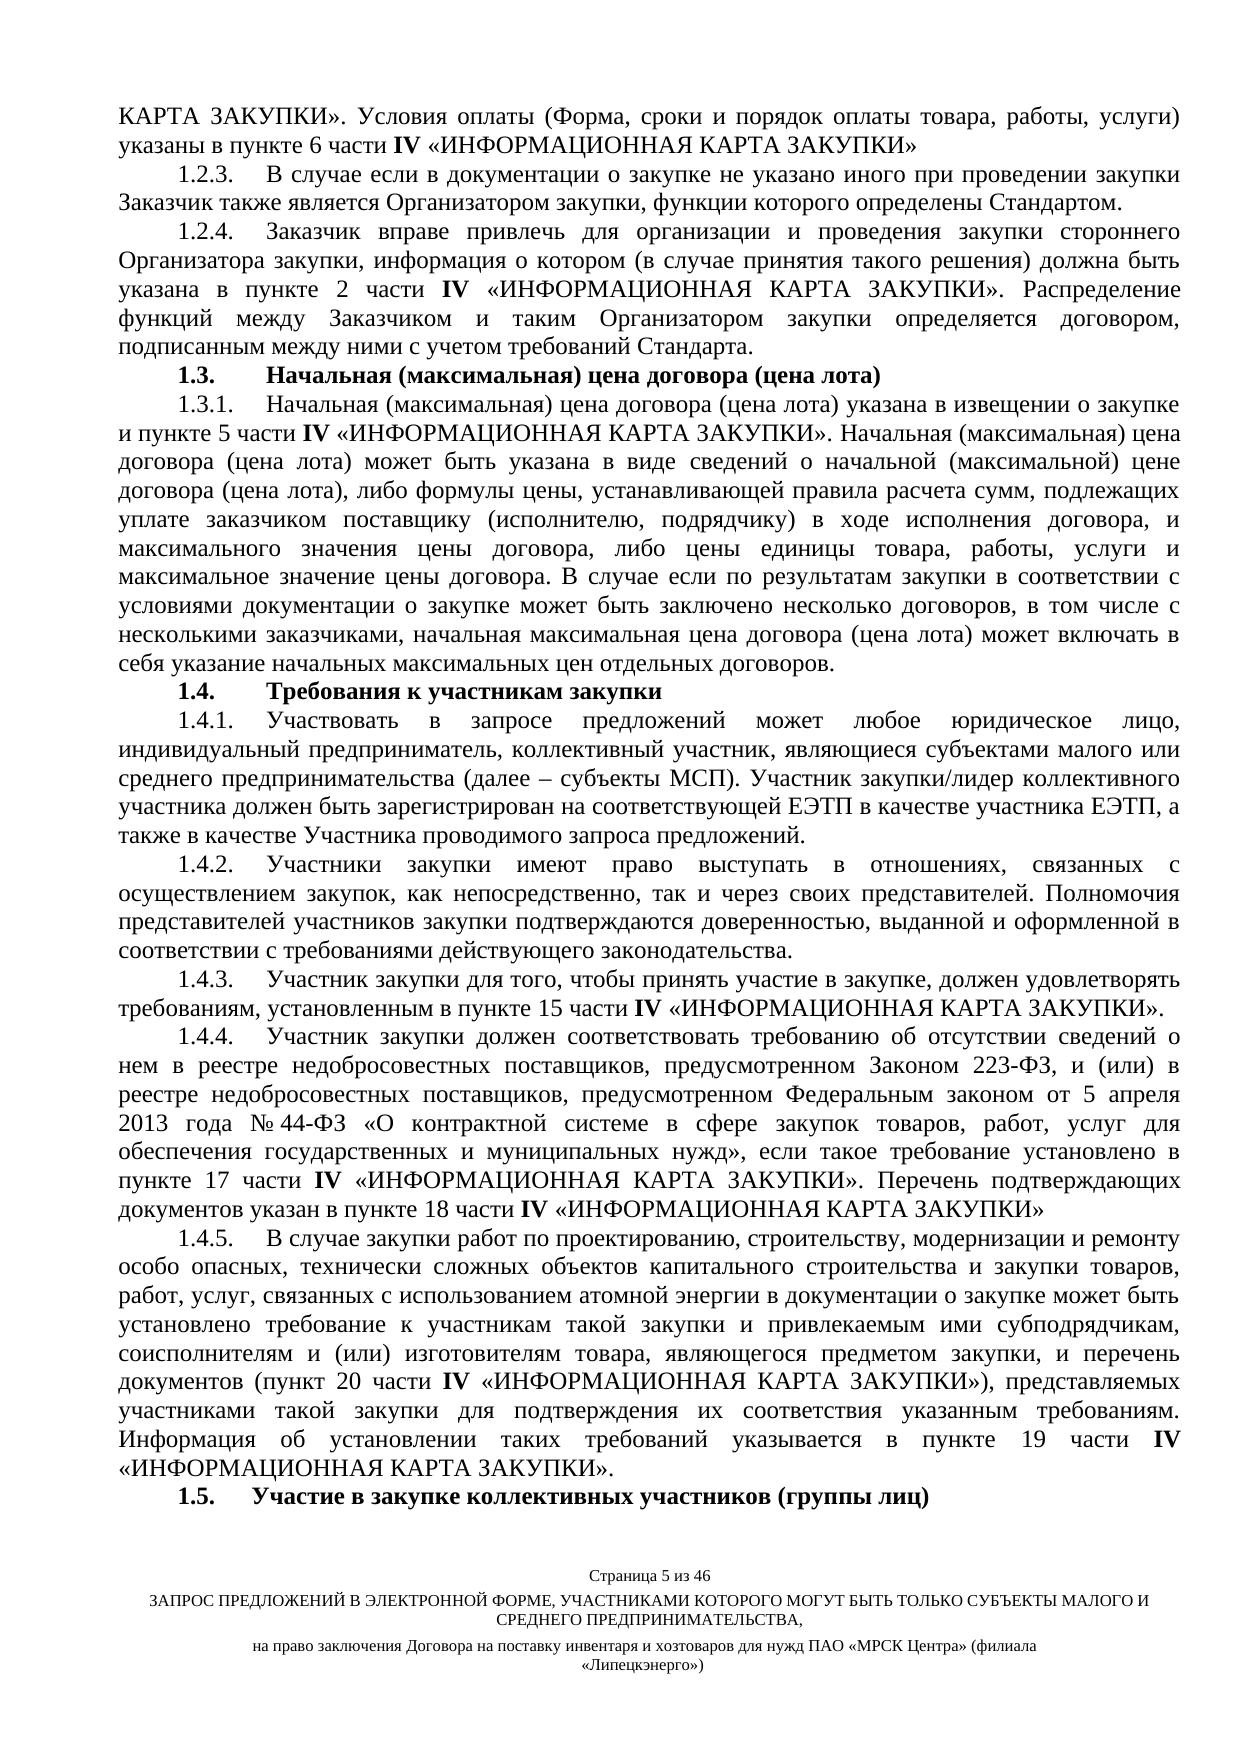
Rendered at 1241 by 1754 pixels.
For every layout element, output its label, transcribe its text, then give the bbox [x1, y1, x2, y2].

subtitle Начальная (максимальная) цена договора (цена лота) указана в извещении о закупке и пункте 5 части IV «ИНФОРМАЦИОННАЯ КАРТА ЗАКУПКИ». Начальная (максимальная) цена договора (цена лота) может быть указана в виде сведений о начальной (максимальной) цене договора (цена лота), либо формулы цены, устанавливающей правила расчета сумм, подлежащих уплате заказчиком поставщику (исполнителю, подрядчику) в ходе исполнения договора, и максимального значения цены договора, либо цены единицы товара, работы, услуги и максимальное значение цены договора. В случае если по результатам закупки в соответствии с условиями документации о закупке может быть заключено несколько договоров, в том числе с несколькими заказчиками, начальная максимальная цена договора (цена лота) может включать в себя указание начальных максимальных цен отдельных договоров. [118, 389, 1181, 676]
subtitle Участие в закупке коллективных участников (группы лиц) [118, 1481, 1181, 1510]
subtitle Участники закупки имеют право выступать в отношениях, связанных с осуществлением закупок, как непосредственно, так и через своих представителей. Полномочия представителей участников закупки подтверждаются доверенностью, выданной и оформленной в соответствии с требованиями действующего законодательства. [118, 849, 1181, 964]
subtitle Участник закупки должен соответствовать требованию об отсутствии сведений о нем в реестре недобросовестных поставщиков, предусмотренном Законом 223-ФЗ, и (или) в реестре недобросовестных поставщиков, предусмотренном Федеральным законом от 5 апреля 2013 года № 44-ФЗ «О контрактной системе в сфере закупок товаров, работ, услуг для обеспечения государственных и муниципальных нужд», если такое требование установлено в пункте 17 части IV «ИНФОРМАЦИОННАЯ КАРТА ЗАКУПКИ». Перечень подтверждающих документов указан в пункте 18 части IV «ИНФОРМАЦИОННАЯ КАРТА ЗАКУПКИ» [118, 1021, 1181, 1223]
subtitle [118, 101, 1181, 159]
subtitle Участвовать в запросе предложений может любое юридическое лицо, индивидуальный предприниматель, коллективный участник, являющиеся субъектами малого или среднего предпринимательства (далее – субъекты МСП). Участник закупки/лидер коллективного участника должен быть зарегистрирован на соответствующей ЕЭТП в качестве участника ЕЭТП, а также в качестве Участника проводимого запроса предложений. [118, 705, 1181, 849]
subtitle Участник закупки для того, чтобы принять участие в закупке, должен удовлетворять требованиям, установленным в пункте 15 части IV «ИНФОРМАЦИОННАЯ КАРТА ЗАКУПКИ». [118, 964, 1181, 1021]
subtitle Начальная (максимальная) цена договора (цена лота) [118, 360, 1181, 389]
subtitle Заказчик вправе привлечь для организации и проведения закупки стороннего Организатора закупки, информация о котором (в случае принятия такого решения) должна быть указана в пункте 2 части IV «ИНФОРМАЦИОННАЯ КАРТА ЗАКУПКИ». Распределение функций между Заказчиком и таким Организатором закупки определяется договором, подписанным между ними с учетом требований Стандарта. [118, 216, 1181, 360]
subtitle В случае если в документации о закупке не указано иного при проведении закупки Заказчик также является Организатором закупки, функции которого определены Стандартом. [118, 159, 1181, 216]
subtitle Требования к участникам закупки [118, 676, 1181, 705]
subtitle В случае закупки работ по проектированию, строительству, модернизации и ремонту особо опасных, технически сложных объектов капитального строительства и закупки товаров, работ, услуг, связанных с использованием атомной энергии в документации о закупке может быть установлено требование к участникам такой закупки и привлекаемым ими субподрядчикам, соисполнителям и (или) изготовителям товара, являющегося предметом закупки, и перечень документов (пункт 20 части IV «ИНФОРМАЦИОННАЯ КАРТА ЗАКУПКИ»), представляемых участниками такой закупки для подтверждения их соответствия указанным требованиям. Информация об установлении таких требований указывается в пункте 19 части IV «ИНФОРМАЦИОННАЯ КАРТА ЗАКУПКИ». [118, 1223, 1181, 1481]
